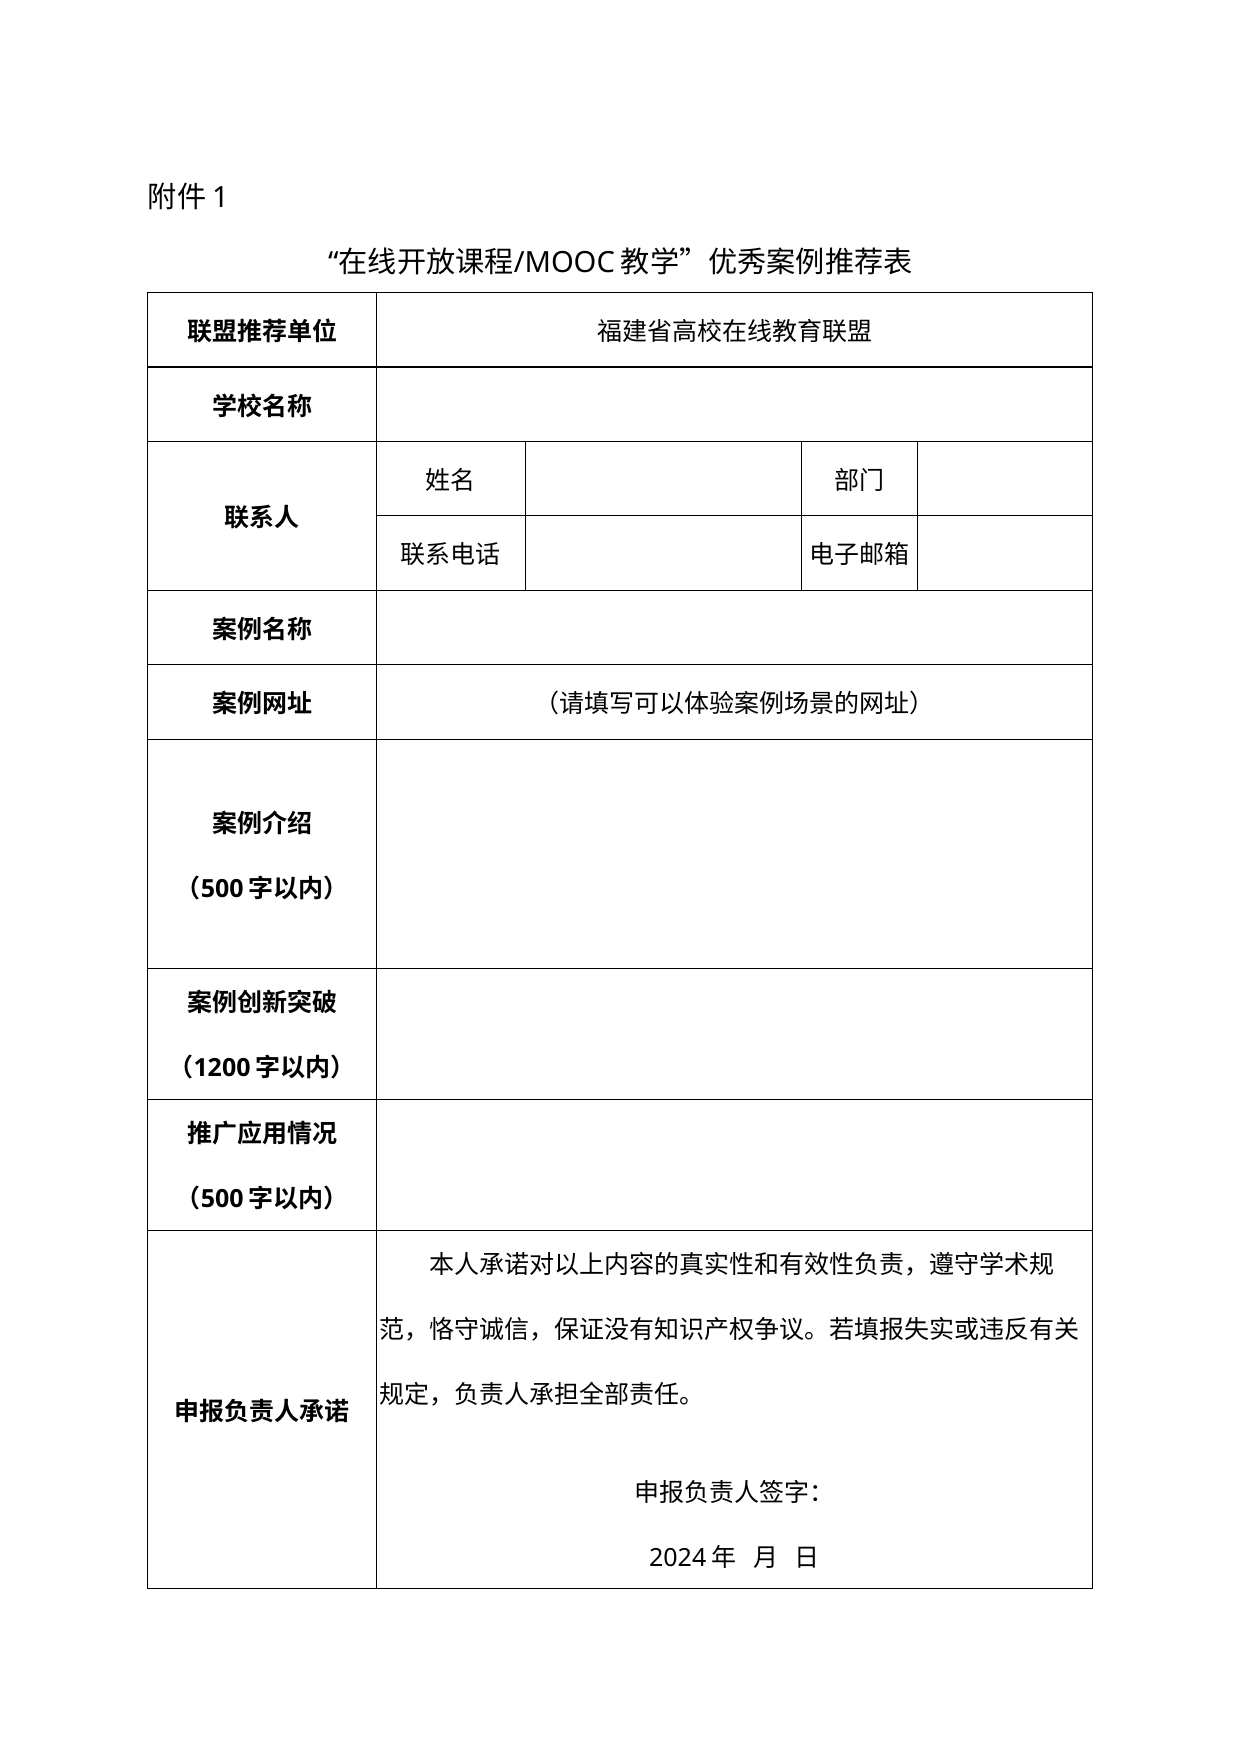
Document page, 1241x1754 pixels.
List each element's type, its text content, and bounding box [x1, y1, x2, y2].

table_cell 案例介绍 （500字以内） [148, 740, 376, 967]
table_cell （请填写可以体验案例场景的网址） [377, 665, 1092, 739]
table_cell [918, 516, 1092, 590]
table_cell 联系电话 [377, 516, 525, 590]
table_cell 案例网址 [148, 665, 376, 739]
table_cell 案例名称 [148, 591, 376, 664]
table_header 福建省高校在线教育联盟 [377, 293, 1092, 366]
table_cell [918, 442, 1092, 515]
table_cell [377, 969, 1092, 1098]
table_cell 申报负责人承诺 [148, 1231, 376, 1588]
table_cell 学校名称 [148, 368, 376, 441]
table_cell 案例创新突破 （1200字以内） [148, 969, 376, 1098]
table_cell 姓名 [377, 442, 525, 515]
table_cell [377, 368, 1092, 441]
text 附件1 [148, 162, 1092, 227]
table_cell [377, 740, 1092, 967]
table_cell [377, 591, 1092, 664]
table_cell 联系人 [148, 442, 376, 590]
table_cell 本人承诺对以上内容的真实性和有效性负责，遵守学术规范，恪守诚信，保证没有知识产权争议。若填报失实或违反有关规定，负责人承担全部责任。 申报负责人签字： 2024年 月 日 [377, 1231, 1092, 1588]
table_cell 部门 [802, 442, 917, 515]
table_cell 电子邮箱 [802, 516, 917, 590]
table_header 联盟推荐单位 [148, 293, 376, 366]
table_cell [377, 1100, 1092, 1229]
table_cell 推广应用情况 （500字以内） [148, 1100, 376, 1229]
text “在线开放课程/MOOC教学”优秀案例推荐表 [148, 227, 1092, 292]
table_cell [526, 442, 801, 515]
table_cell [526, 516, 801, 590]
